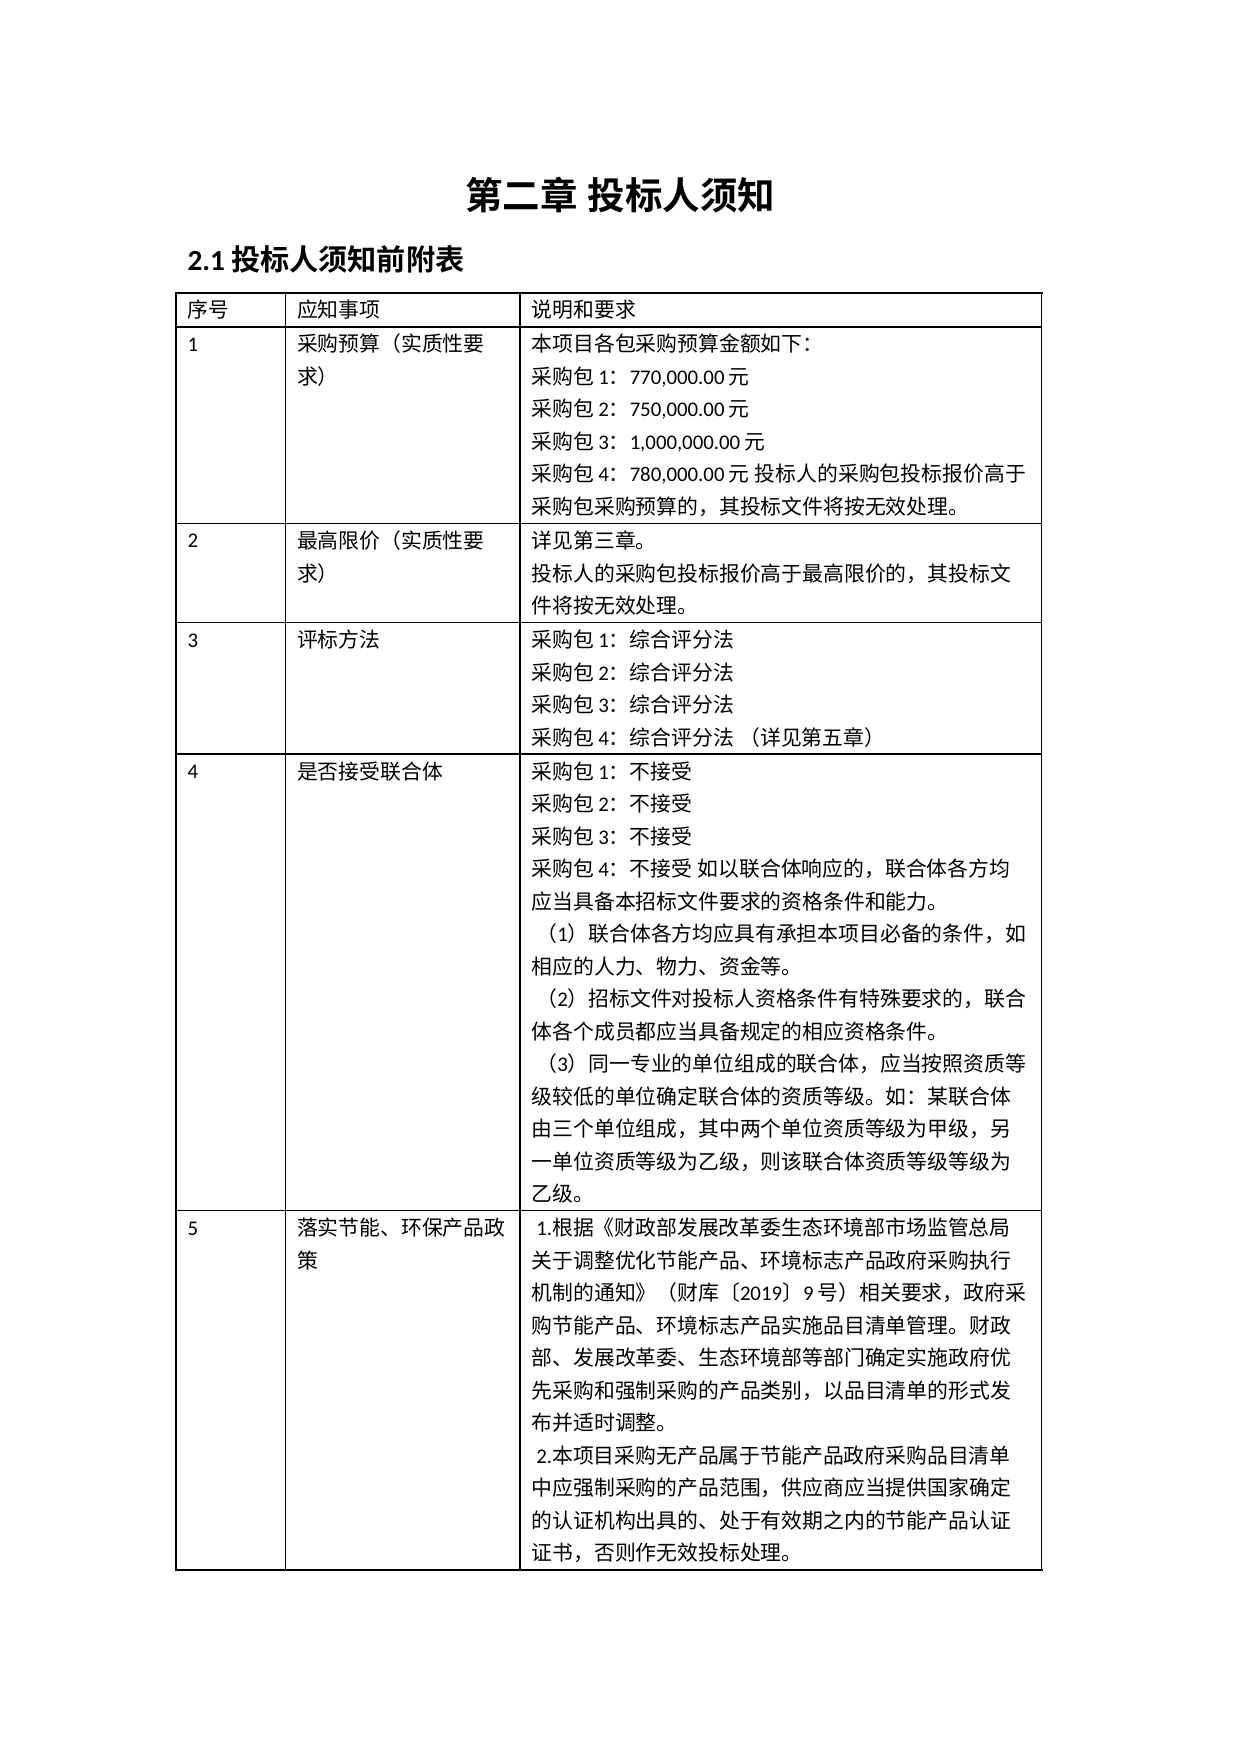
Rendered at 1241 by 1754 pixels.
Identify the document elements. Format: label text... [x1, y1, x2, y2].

table_cell 2 [177, 524, 285, 622]
table_header 序号 [177, 294, 285, 326]
table_cell 详见第三章。 投标人的采购包投标报价高于最高限价的，其投标文件将按无效处理。 [521, 524, 1041, 622]
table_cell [521, 1211, 1041, 1569]
table_cell 是否接受联合体 [286, 755, 519, 1210]
text 第二章 投标人须知 [187, 162, 1053, 227]
text 2.1投标人须知前附表 [187, 227, 1053, 292]
table_cell 4 [177, 755, 285, 1210]
table_cell 落实节能、环保产品政策 [286, 1211, 519, 1569]
table_cell 采购包1：综合评分法 采购包2：综合评分法 采购包3：综合评分法 采购包4：综合评分法 （详见第五章） [521, 623, 1041, 753]
table_cell 本项目各包采购预算金额如下： 采购包1：770,000.00元 采购包2：750,000.00元 采购包3：1,000,000.00元 采购包4：780,000.00元 投标人的采购包投标报价高于采购包采购预算的，其投标文件将按无效处理。 [521, 328, 1041, 523]
table_cell 最高限价（实质性要求） [286, 524, 519, 622]
table_cell 评标方法 [286, 623, 519, 753]
table_cell 采购预算（实质性要求） [286, 328, 519, 523]
table_cell 1 [177, 328, 285, 523]
table_cell 3 [177, 623, 285, 753]
table_header 说明和要求 [521, 294, 1041, 326]
table_header 应知事项 [286, 294, 519, 326]
table_cell 采购包1：不接受 采购包2：不接受 采购包3：不接受 采购包4：不接受 如以联合体响应的，联合体各方均应当具备本招标文件要求的资格条件和能力。 （1）联合体各方均应具有承担本项目必备的条件，如相应的人力、物力、资金等。 （2）招标文件对投标人资格条件有特殊要求的，联合体各个成员都应当具备规定的相应资格条件。 （3）同一专业的单位组成的联合体，应当按照资质等级较低的单位确定联合体的资质等级。如：某联合体由三个单位组成，其中两个单位资质等级为甲级，另一单位资质等级为乙级，则该联合体资质等级等级为乙级。 [521, 755, 1041, 1210]
table_cell 5 [177, 1211, 285, 1569]
